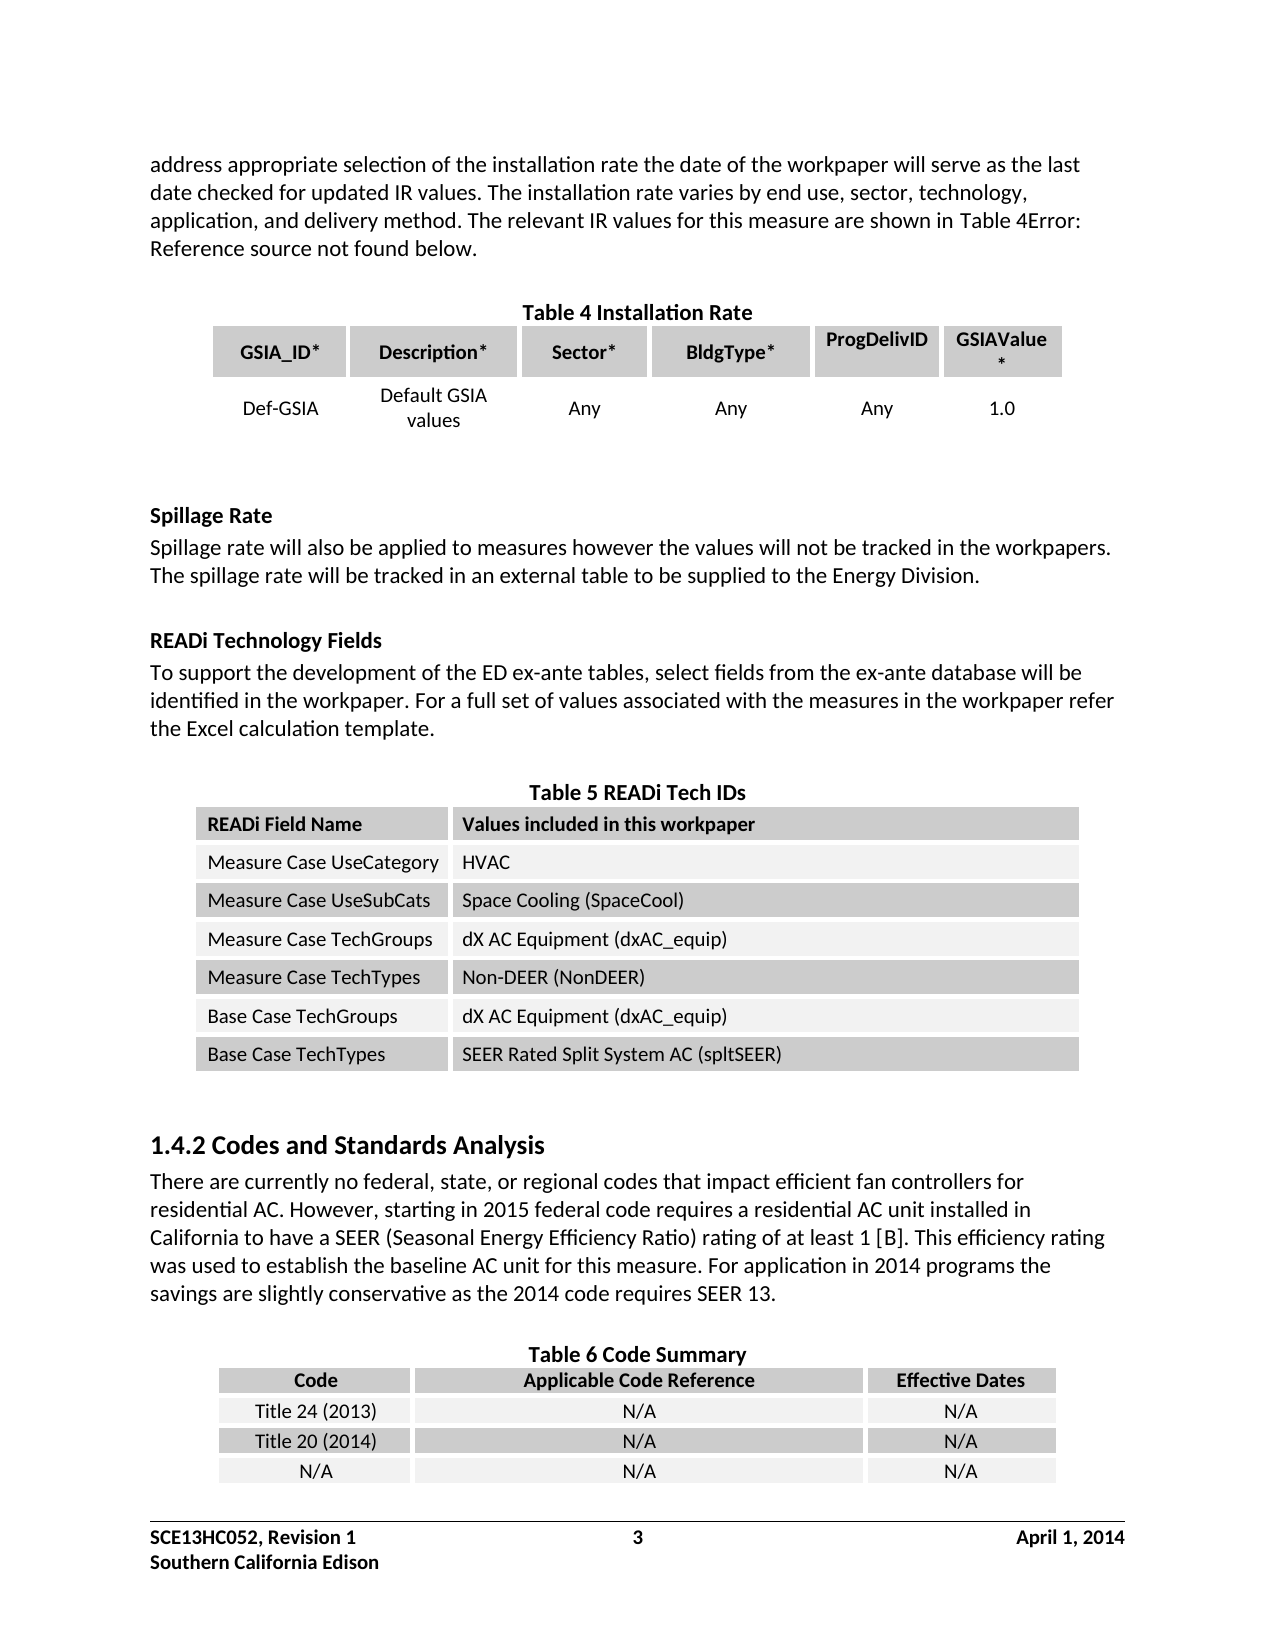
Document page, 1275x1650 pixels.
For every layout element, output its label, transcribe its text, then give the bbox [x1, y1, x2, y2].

text Spillage rate will also be applied to measures however the values will not be tracked in the workpapers. The spillage rate will be tracked in an external table to be supplied to the Energy Division. [150, 533, 1125, 589]
text Table 4 Installation Rate [150, 298, 1125, 326]
table_cell Def-GSIA [213, 382, 346, 433]
table_header Effective Dates [868, 1368, 1056, 1393]
table_cell Default GSIA values [350, 382, 517, 433]
table_cell Space Cooling (SpaceCool) [453, 883, 1079, 917]
table_header GSIAValue* [944, 326, 1062, 377]
table_cell Any [815, 382, 939, 433]
table_header Sector* [522, 326, 647, 377]
text Spillage Rate [150, 501, 1125, 529]
table_cell 1.0 [944, 382, 1062, 433]
text To support the development of the ED ex-ante tables, select fields from the ex-ante database will be identified in the workpaper. For a full set of values associated with the measures in the workpaper refer the Excel calculation template. [150, 658, 1125, 742]
table_cell Base Case TechGroups [196, 999, 448, 1032]
table_cell Base Case TechTypes [196, 1037, 448, 1071]
table_cell Title 20 (2014) [219, 1428, 410, 1453]
table_cell N/A [219, 1458, 410, 1483]
table_cell Any [522, 382, 647, 433]
table_cell N/A [868, 1398, 1056, 1423]
table_cell N/A [868, 1428, 1056, 1453]
table_cell N/A [415, 1458, 863, 1483]
table_cell dX AC Equipment (dxAC_equip) [453, 999, 1079, 1032]
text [150, 150, 1125, 262]
text Table 6 Code Summary [150, 1340, 1125, 1368]
table_cell Any [652, 382, 810, 433]
table_cell Measure Case UseCategory [196, 845, 448, 879]
table_cell Measure Case UseSubCats [196, 883, 448, 917]
table_cell N/A [415, 1428, 863, 1453]
text Table 5 READi Tech IDs [150, 778, 1125, 807]
text There are currently no federal, state, or regional codes that impact efficient fan controllers for residential AC. However, starting in 2015 federal code requires a residential AC unit installed in California to have a SEER (Seasonal Energy Efficiency Ratio) rating of at least 1 [B]. This efficiency rating was used to establish the baseline AC unit for this measure. For application in 2014 programs the savings are slightly conservative as the 2014 code requires SEER 13. [150, 1167, 1125, 1307]
table_cell N/A [868, 1458, 1056, 1483]
table_header READi Field Name [196, 807, 448, 840]
table_cell Title 24 (2013) [219, 1398, 410, 1423]
table_header ProgDelivID [815, 326, 939, 377]
subtitle 1.4.2 Codes and Standards Analysis [150, 1128, 1125, 1161]
table_header GSIA_ID* [213, 326, 346, 377]
table_cell N/A [415, 1398, 863, 1423]
table_header BldgType* [652, 326, 810, 377]
table_cell Measure Case TechGroups [196, 922, 448, 956]
table_cell HVAC [453, 845, 1079, 879]
text READi Technology Fields [150, 626, 1125, 654]
table_cell Non-DEER (NonDEER) [453, 960, 1079, 994]
table_header Values included in this workpaper [453, 807, 1079, 840]
table_header Description* [350, 326, 517, 377]
table_cell Measure Case TechTypes [196, 960, 448, 994]
table_cell dX AC Equipment (dxAC_equip) [453, 922, 1079, 956]
table_cell SEER Rated Split System AC (spltSEER) [453, 1037, 1079, 1071]
table_header Applicable Code Reference [415, 1368, 863, 1393]
table_header Code [219, 1368, 410, 1393]
